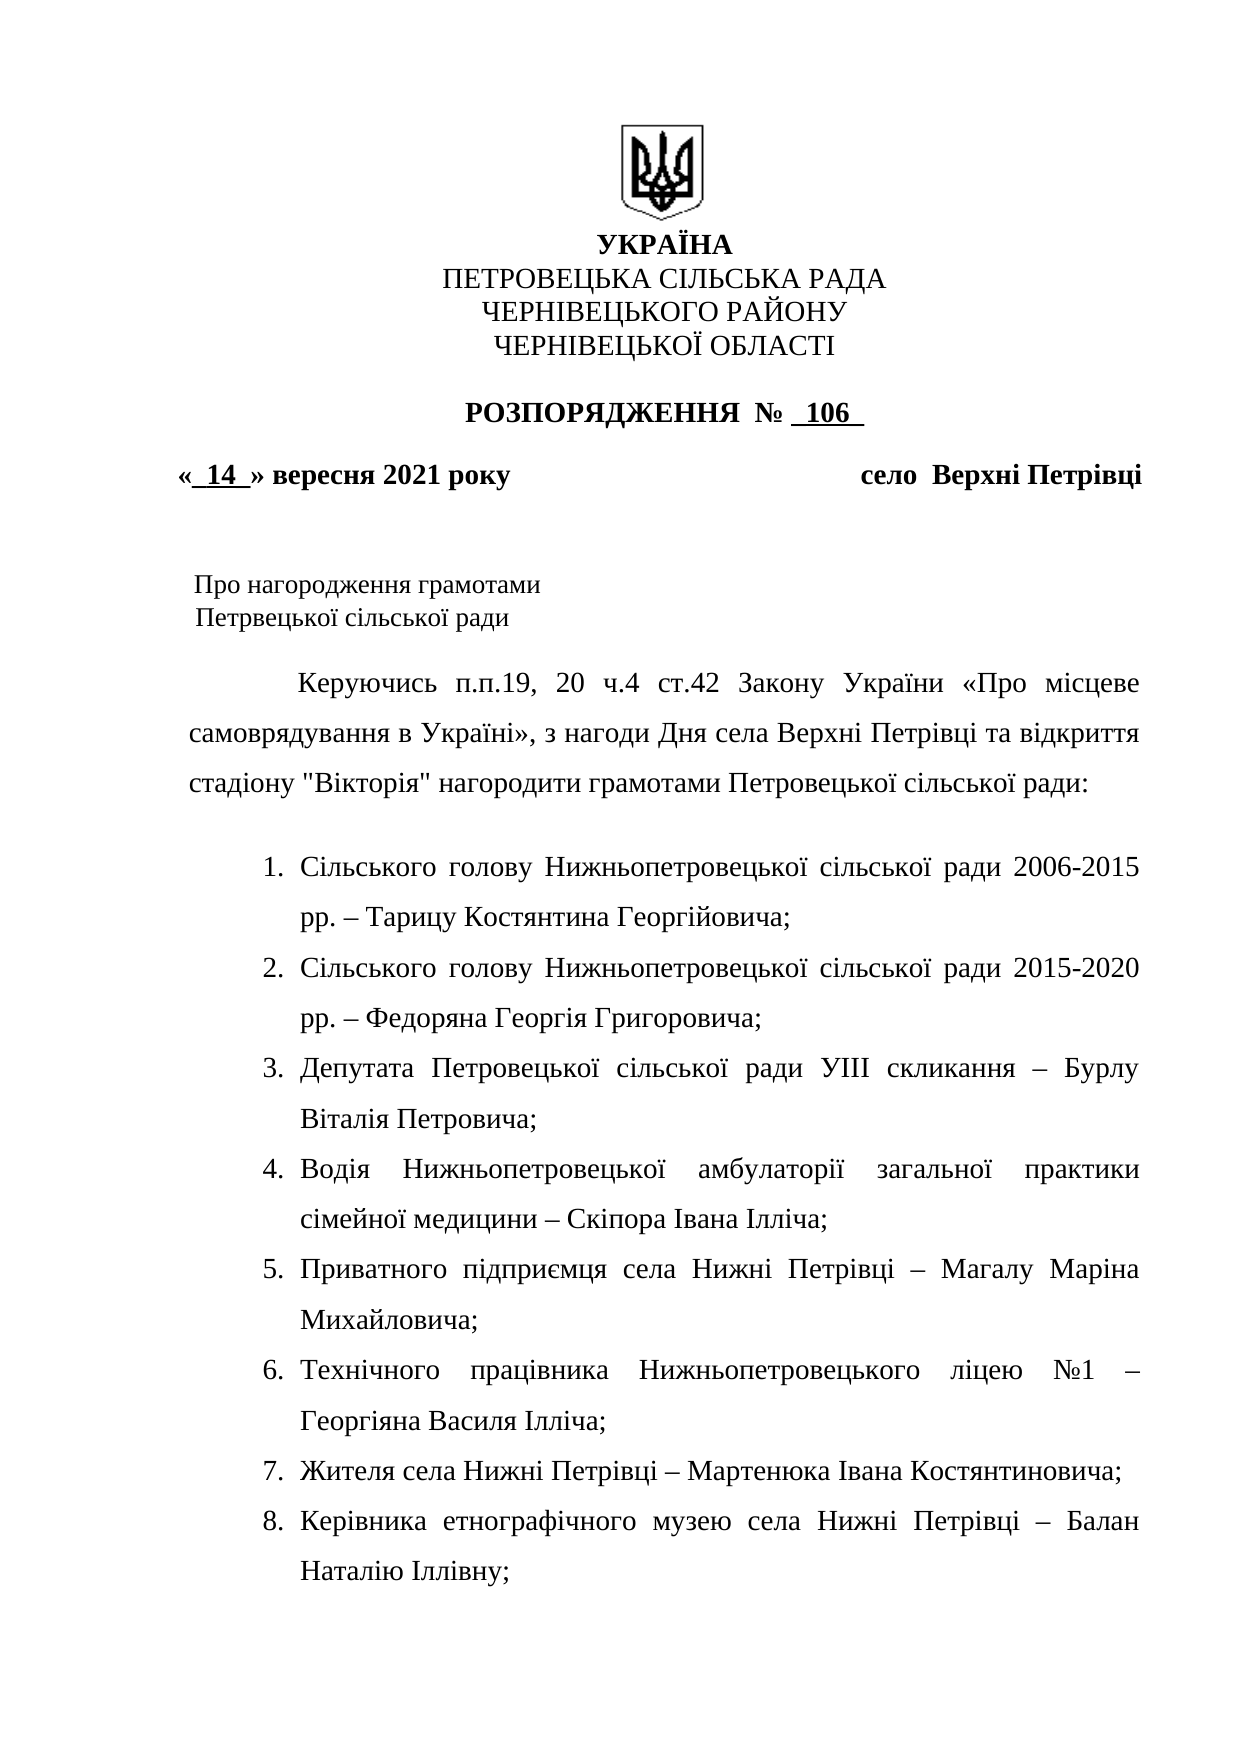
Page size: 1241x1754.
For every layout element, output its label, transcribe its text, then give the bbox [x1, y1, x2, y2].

text УКРАЇНА [177, 227, 1152, 261]
text ПЕТРОВЕЦЬКА СІЛЬСЬКА РАДА [177, 261, 1152, 294]
text РОЗПОРЯДЖЕННЯ № _106_ [177, 395, 1152, 429]
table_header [177, 496, 1152, 1601]
text ЧЕРНІВЕЦЬКОЇ ОБЛАСТІ [177, 328, 1152, 362]
text «_14_» вересня 2021 року село Верхні Петрівці [177, 457, 1152, 491]
text ЧЕРНІВЕЦЬКОГО РАЙОНУ [177, 294, 1152, 328]
